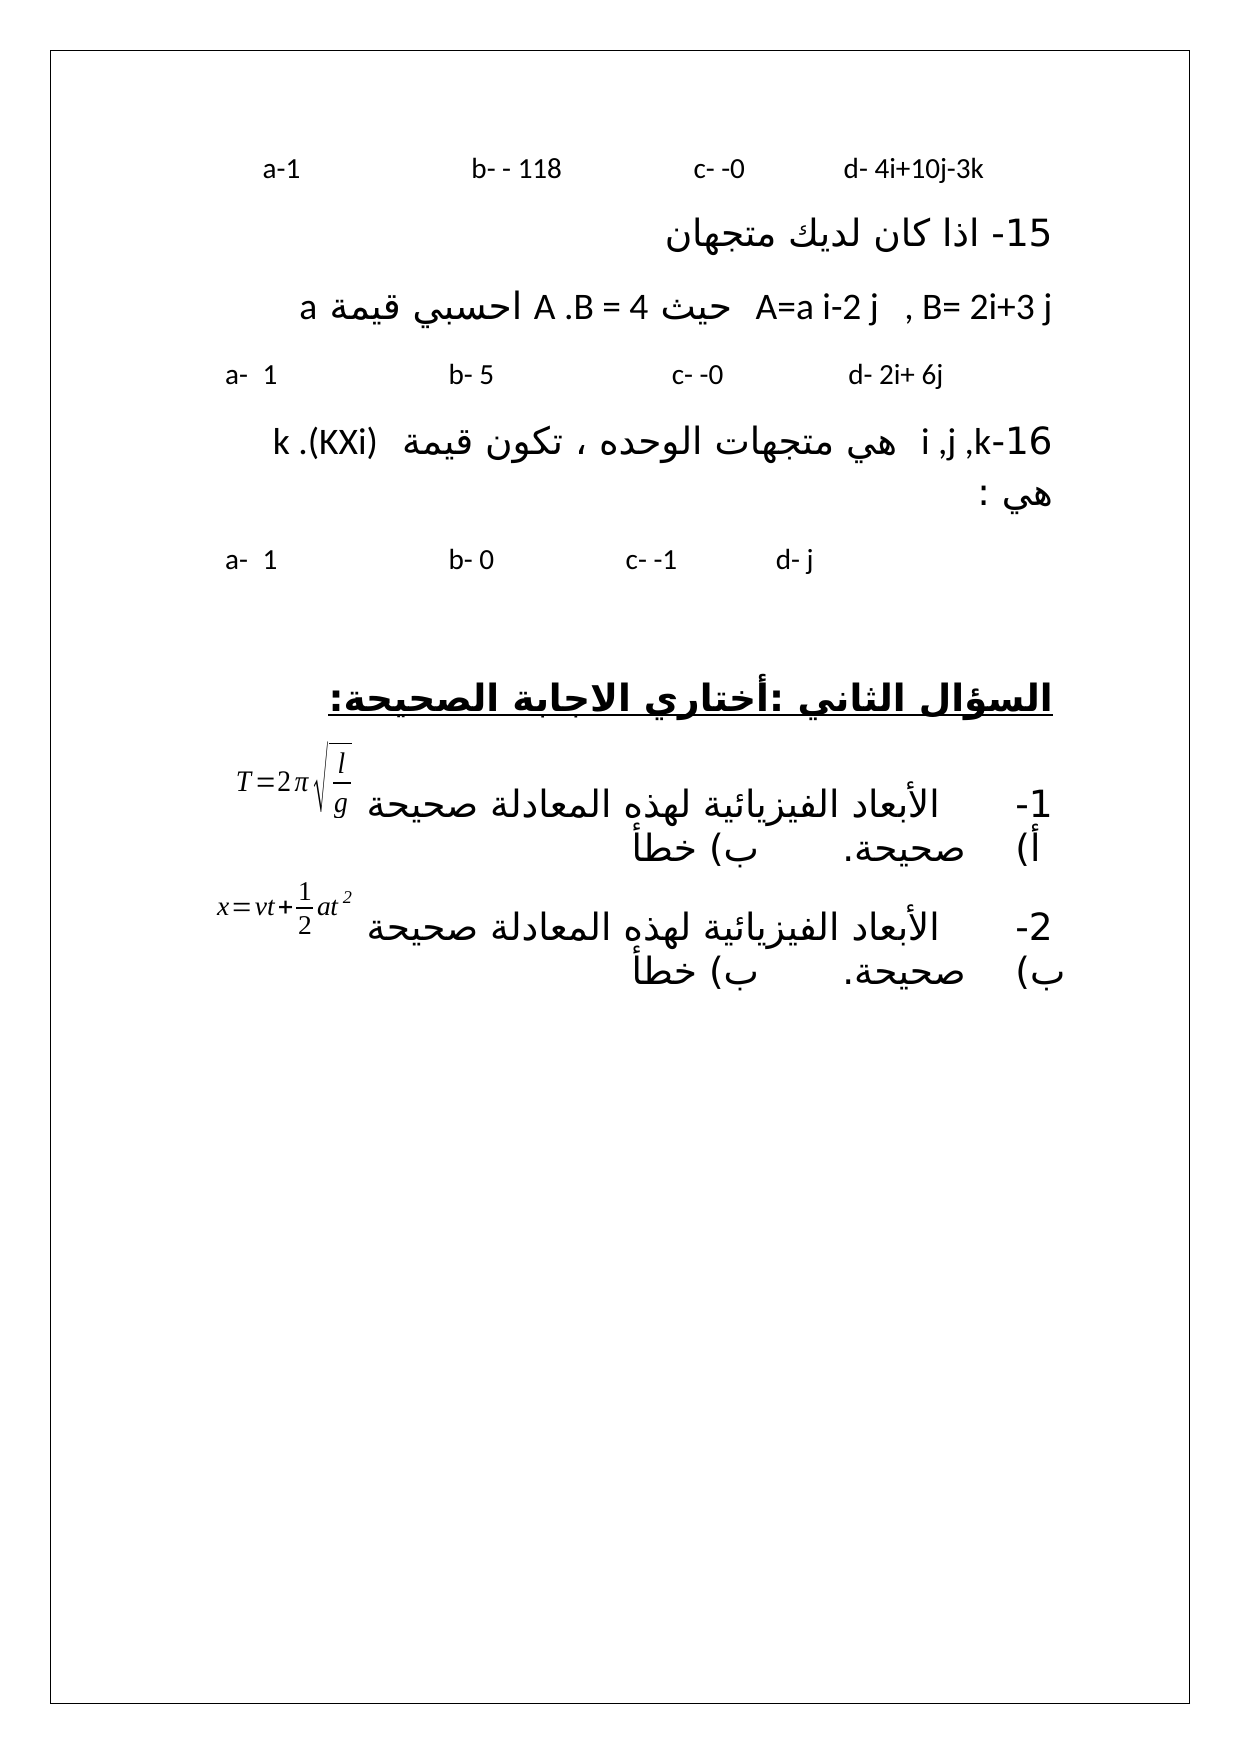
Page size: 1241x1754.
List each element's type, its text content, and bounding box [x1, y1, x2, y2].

text 15- اذا كان لديك متجهان [187, 212, 1053, 255]
list 1 b- 5 c- -0 d- 2i+ 6j [225, 356, 1053, 392]
list الأبعاد الفيزيائية لهذه المعادلة صحيحة [187, 877, 1015, 950]
list صحيحة. ب) خطأ [187, 827, 1015, 870]
list 1 b- 0 c- -1 d- j [225, 541, 1053, 577]
list الأبعاد الفيزيائية لهذه المعادلة صحيحة [187, 741, 1015, 827]
text 16-i ,j ,k هي متجهات الوحده ، تكون قيمة k .(KXi) هي : [187, 418, 1053, 514]
text السؤال الثاني :أختاري الاجابة الصحيحة: [187, 677, 1053, 720]
text A=a i-2 j , B= 2i+3 j حيث A .B = 4 احسبي قيمة a [187, 283, 1053, 328]
list صحيحة. ب) خطأ [187, 950, 1015, 993]
list a-1 b- - 118 c- -0 d- 4i+10j-3k [262, 150, 1053, 186]
